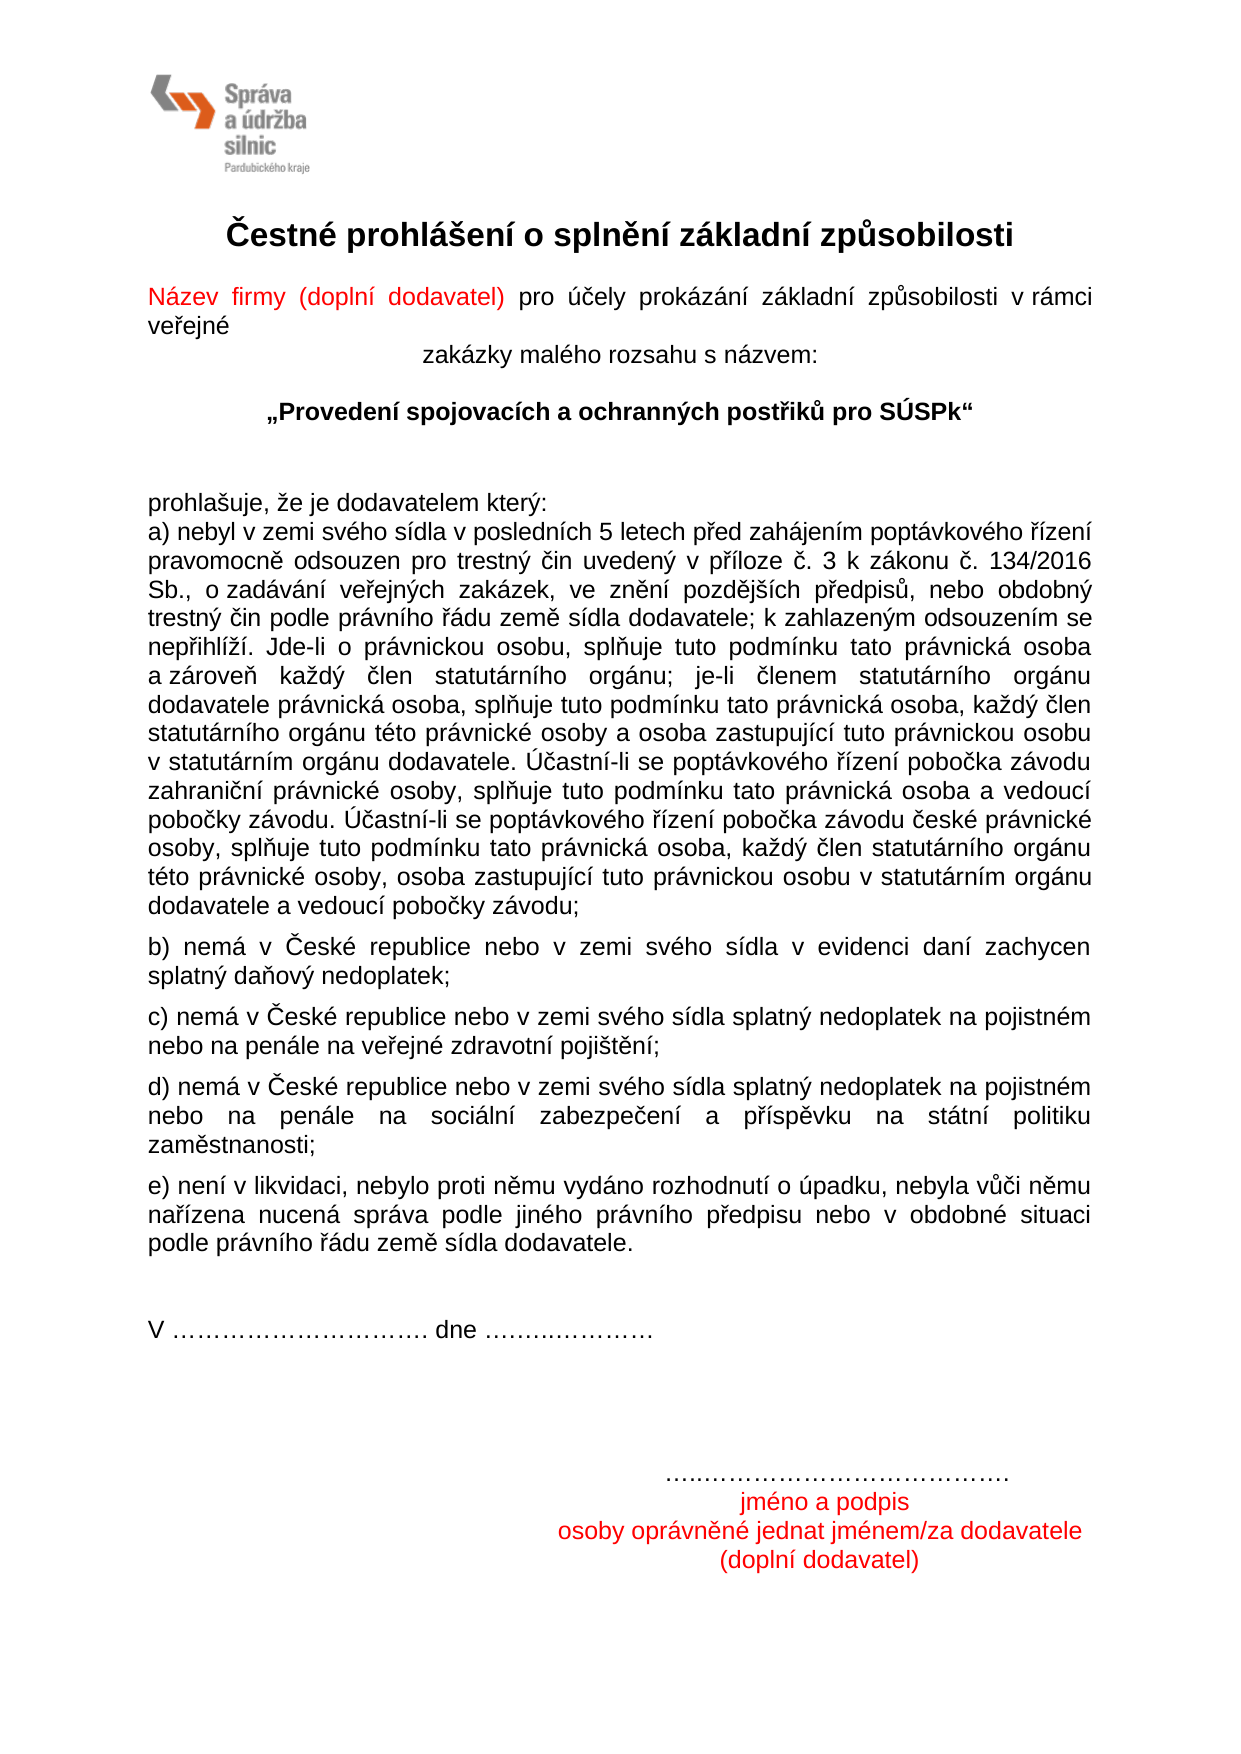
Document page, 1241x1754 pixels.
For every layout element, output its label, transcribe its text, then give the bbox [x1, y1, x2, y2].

text Čestné prohlášení o splnění základní způsobilosti [148, 215, 1093, 254]
text osoby oprávněné jednat jménem/za dodavatele [148, 1516, 1093, 1545]
text b) nemá v České republice nebo v zemi svého sídla v evidenci daní zachycen splatný daňový nedoplatek; [148, 932, 1093, 990]
text d) nemá v České republice nebo v zemi svého sídla splatný nedoplatek na pojistném nebo na penále na sociální zabezpečení a příspěvku na státní politiku zaměstnanosti; [148, 1072, 1093, 1158]
text prohlašuje, že je dodavatelem který: [148, 488, 1093, 517]
picture [147, 73, 314, 177]
text V …………………………. dne ….…..………… [148, 1315, 1093, 1343]
text zakázky malého rozsahu s názvem: [148, 340, 1093, 369]
text jméno a podpis [590, 1487, 1093, 1516]
text …..………………………………. [590, 1458, 1093, 1487]
text (doplní dodavatel) [590, 1545, 1093, 1573]
text „Provedení spojovacích a ochranných postřiků pro SÚSPk“ [148, 397, 1093, 426]
text c) nemá v České republice nebo v zemi svého sídla splatný nedoplatek na pojistném nebo na penále na veřejné zdravotní pojištění; [148, 1002, 1093, 1060]
text Název firmy (doplní dodavatel) pro účely prokázání základní způsobilosti v rámci veřejné [148, 282, 1093, 340]
text e) není v likvidaci, nebylo proti němu vydáno rozhodnutí o úpadku, nebyla vůči němu nařízena nucená správa podle jiného právního předpisu nebo v obdobné situaci podle právního řádu země sídla dodavatele. [148, 1171, 1093, 1257]
text a) nebyl v zemi svého sídla v posledních 5 letech před zahájením poptávkového řízení pravomocně odsouzen pro trestný čin uvedený v příloze č. 3 k zákonu č. 134/2016 Sb., o zadávání veřejných zakázek, ve znění pozdějších předpisů, nebo obdobný trestný čin podle právního řádu země sídla dodavatele; k zahlazeným odsouzením se nepřihlíží. Jde-li o právnickou osobu, splňuje tuto podmínku tato právnická osoba a zároveň každý člen statutárního orgánu; je-li členem statutárního orgánu dodavatele právnická osoba, splňuje tuto podmínku tato právnická osoba, každý člen statutárního orgánu této právnické osoby a osoba zastupující tuto právnickou osobu v statutárním orgánu dodavatele. Účastní-li se poptávkového řízení pobočka závodu zahraniční právnické osoby, splňuje tuto podmínku tato právnická osoba a vedoucí pobočky závodu. Účastní-li se poptávkového řízení pobočka závodu české právnické osoby, splňuje tuto podmínku tato právnická osoba, každý člen statutárního orgánu této právnické osoby, osoba zastupující tuto právnickou osobu v statutárním orgánu dodavatele a vedoucí pobočky závodu; [148, 517, 1093, 920]
